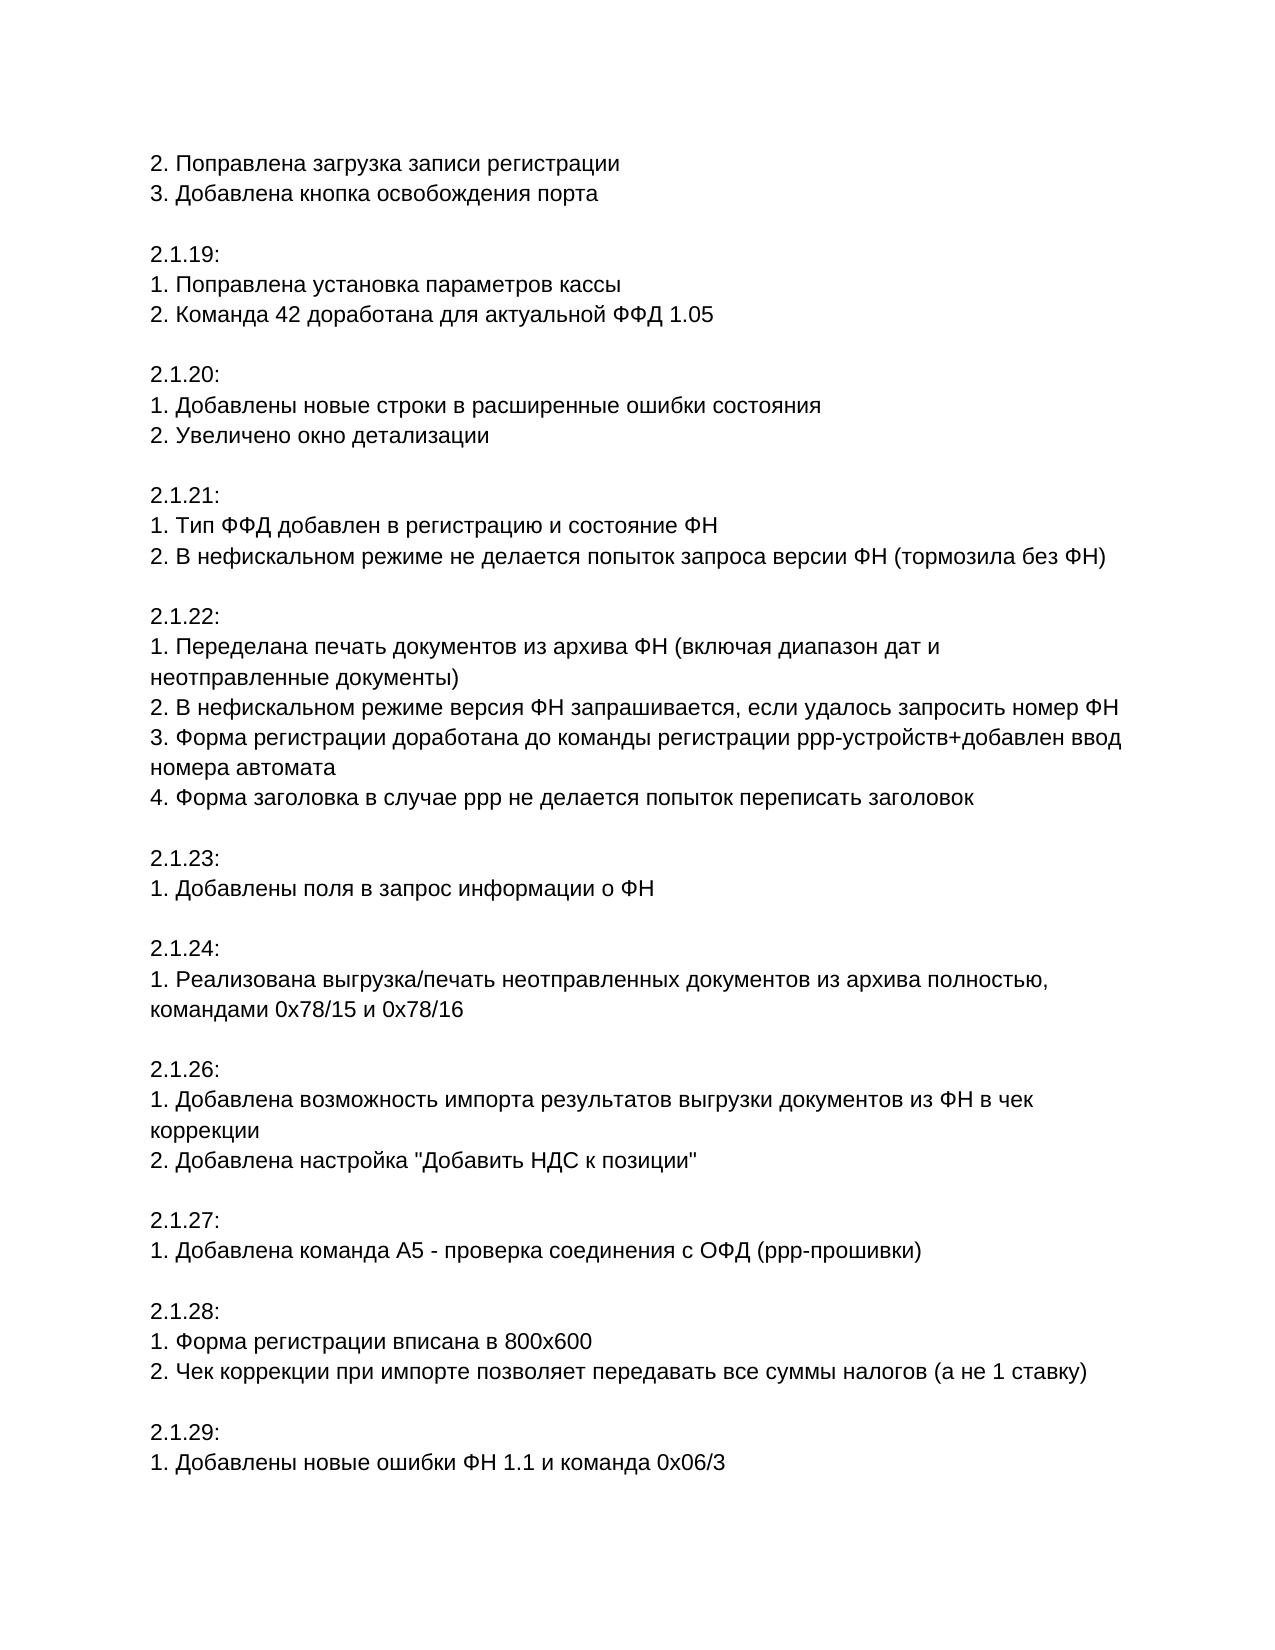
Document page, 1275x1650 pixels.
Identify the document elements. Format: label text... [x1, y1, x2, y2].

text 2. Увеличено окно детализации [150, 422, 1125, 448]
text 1. Добавлены поля в запрос информации о ФН [150, 875, 1125, 901]
text 1. Реализована выгрузка/печать неотправленных документов из архива полностью, командами 0x78/15 и 0x78/16 [150, 966, 1125, 1022]
text 2.1.28: [150, 1298, 1125, 1324]
text 1. Переделана печать документов из архива ФН (включая диапазон дат и неотправленные документы) [150, 633, 1125, 690]
text 1. Добавлена команда A5 - проверка соединения с ОФД (ppp-прошивки) [150, 1237, 1125, 1264]
text 1. Тип ФФД добавлен в регистрацию и состояние ФН [150, 512, 1125, 539]
text 2. Добавлена настройка "Добавить НДС к позиции" [150, 1147, 1125, 1173]
text 2.1.22: [150, 603, 1125, 629]
text 2. Чек коррекции при импорте позволяет передавать все суммы налогов (а не 1 ставку) [150, 1358, 1125, 1385]
text 2. Команда 42 доработана для актуальной ФФД 1.05 [150, 301, 1125, 327]
text 2. В нефискальном режиме не делается попыток запроса версии ФН (тормозила без ФН) [150, 543, 1125, 569]
text 1. Добавлены новые строки в расширенные ошибки состояния [150, 392, 1125, 418]
text 2.1.29: [150, 1419, 1125, 1445]
text 2.1.27: [150, 1207, 1125, 1234]
text 1. Добавлена возможность импорта результатов выгрузки документов из ФН в чек коррекции [150, 1086, 1125, 1143]
text 1. Поправлена установка параметров кассы [150, 271, 1125, 297]
text 2. Поправлена загрузка записи регистрации [150, 150, 1125, 176]
text 4. Форма заголовка в случае ppp не делается попыток переписать заголовок [150, 784, 1125, 811]
text 1. Добавлены новые ошибки ФН 1.1 и команда 0x06/3 [150, 1449, 1125, 1475]
text 2.1.20: [150, 361, 1125, 388]
text 2.1.23: [150, 845, 1125, 871]
text 2.1.21: [150, 482, 1125, 509]
text 2.1.24: [150, 935, 1125, 962]
text 3. Форма регистрации доработана до команды регистрации ppp-устройств+добавлен ввод номера автомата [150, 724, 1125, 781]
text 2.1.26: [150, 1056, 1125, 1083]
text 1. Форма регистрации вписана в 800x600 [150, 1328, 1125, 1354]
text 3. Добавлена кнопка освобождения порта [150, 180, 1125, 207]
text 2. В нефискальном режиме версия ФН запрашивается, если удалось запросить номер ФН [150, 694, 1125, 720]
text 2.1.19: [150, 241, 1125, 267]
